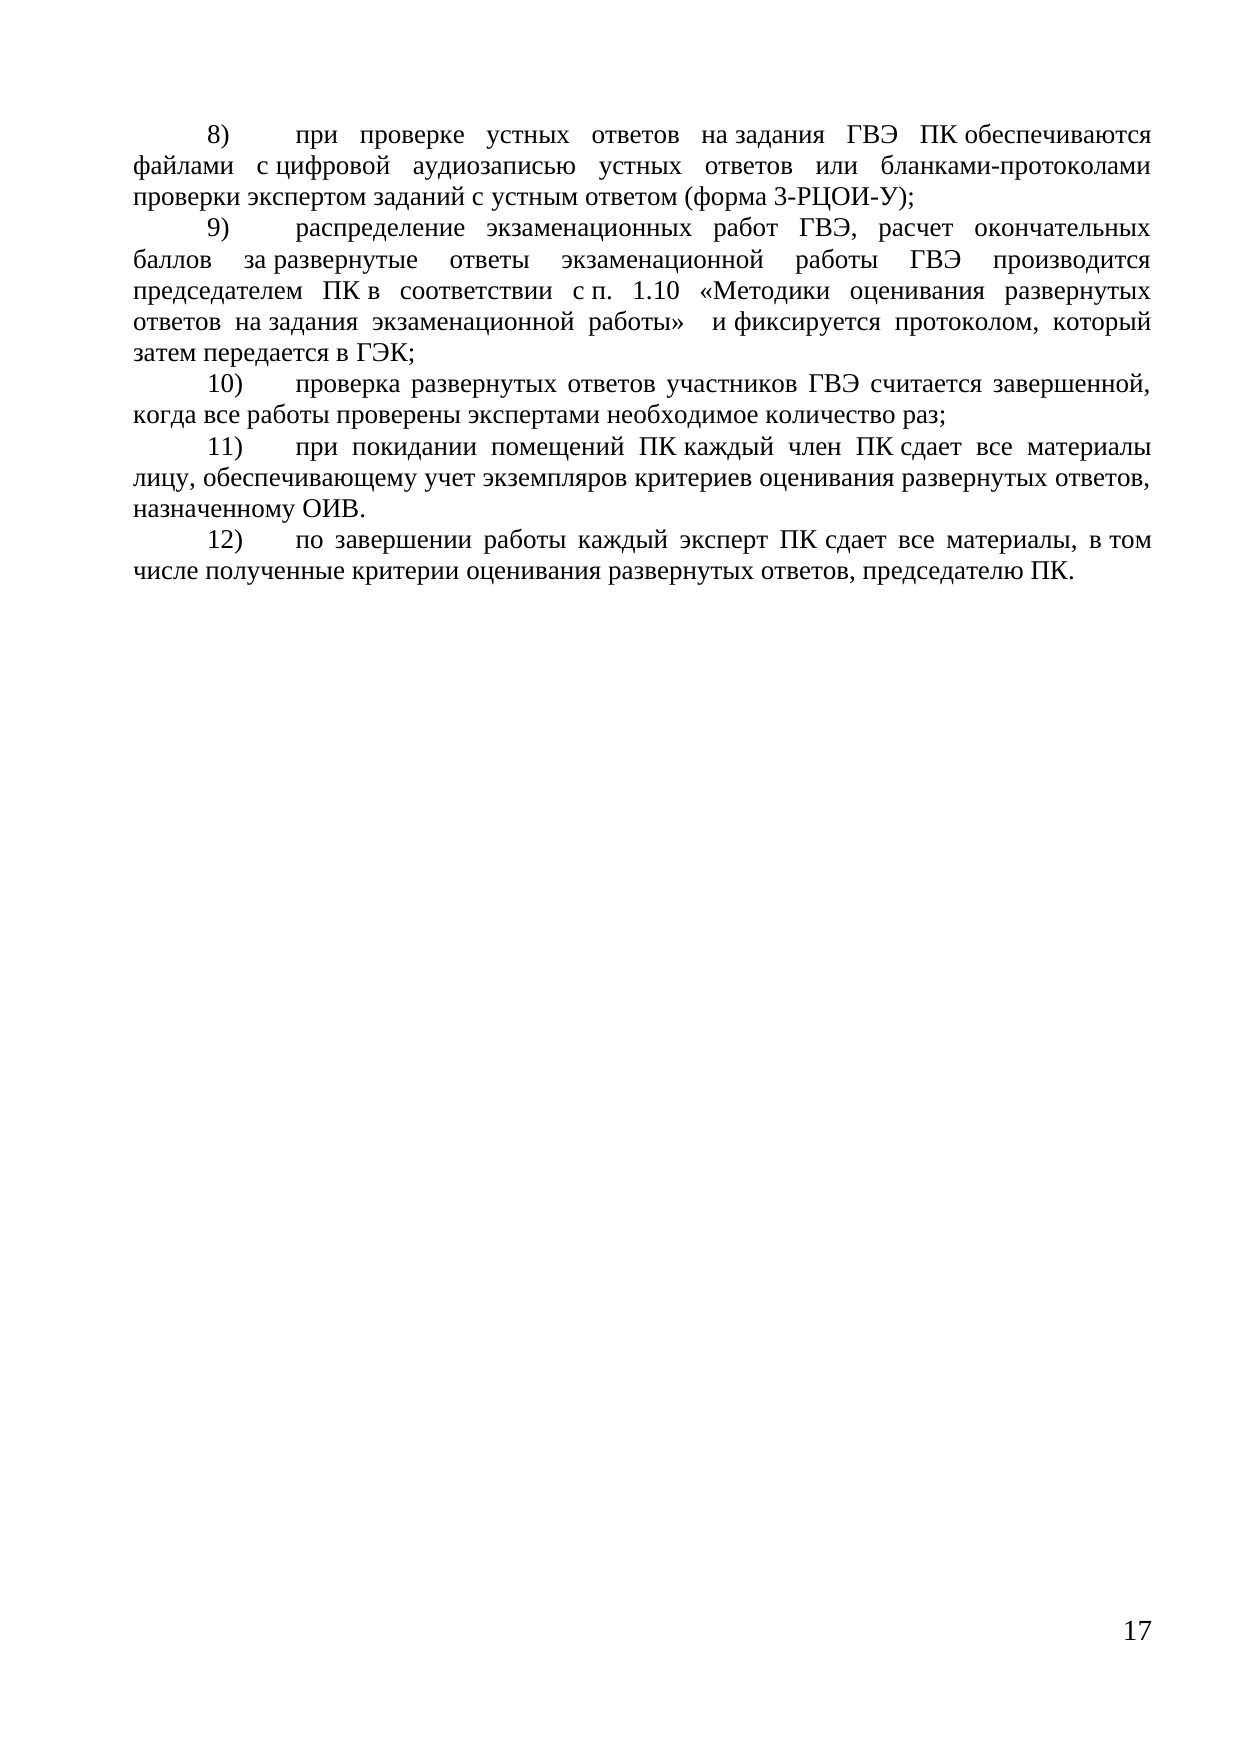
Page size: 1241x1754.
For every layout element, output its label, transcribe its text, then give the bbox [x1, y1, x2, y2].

list по завершении работы каждый эксперт ПК сдает все материалы, в том числе полученные критерии оценивания развернутых ответов, председателю ПК. [133, 523, 1152, 585]
list проверка развернутых ответов участников ГВЭ считается завершенной, когда все работы проверены экспертами необходимое количество раз; [133, 367, 1152, 429]
list распределение экзаменационных работ ГВЭ, расчет окончательных баллов за развернутые ответы экзаменационной работы ГВЭ производится председателем ПК в соответствии с п. 1.10 «Методики оценивания развернутых ответов на задания экзаменационной работы» и фиксируется протоколом, который затем передается в ГЭК; [133, 212, 1152, 367]
list при покидании помещений ПК каждый член ПК сдает все материалы лицу, обеспечивающему учет экземпляров критериев оценивания развернутых ответов, назначенному ОИВ. [133, 429, 1152, 523]
list при проверке устных ответов на задания ГВЭ ПК обеспечиваются файлами с цифровой аудиозаписью устных ответов или бланками-протоколами проверки экспертом заданий с устным ответом (форма 3-РЦОИ-У); [133, 118, 1152, 212]
